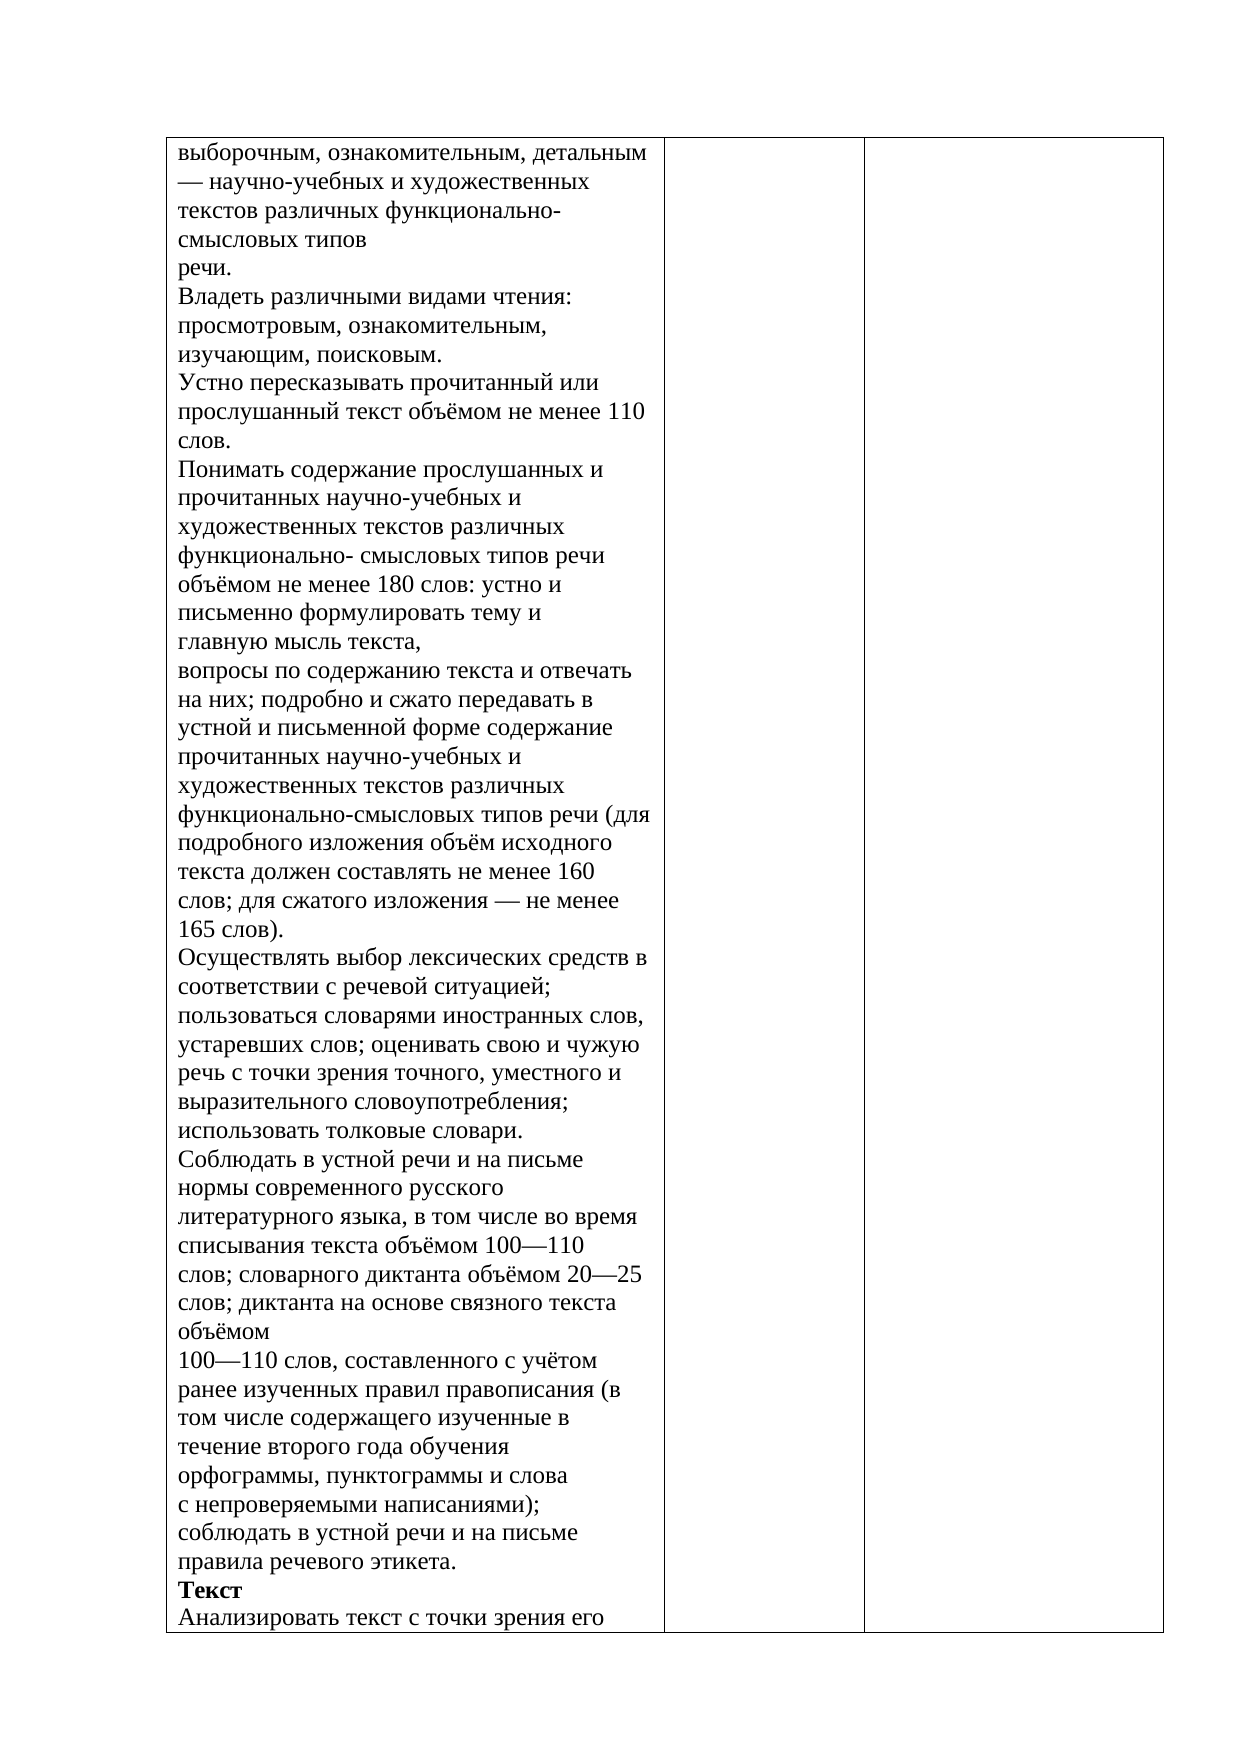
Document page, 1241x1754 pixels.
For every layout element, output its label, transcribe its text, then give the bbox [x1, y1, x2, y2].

table_header [865, 138, 1163, 1632]
table_header [665, 138, 864, 1632]
table_header выборочным, ознакомительным, детальным — научно-учебных и художественных текстов различных функционально- смысловых типов речи. Владеть различными видами чтения: просмотровым, ознакомительным, изучающим, поисковым. Устно пересказывать прочитанный или прослушанный текст объёмом не менее 110 слов. Понимать содержание прослушанных и прочитанных научно-учебных и художественных текстов различных функционально- смысловых типов речи объёмом не менее 180 слов: устно и письменно формулировать тему и главную мысль текста, вопросы по содержанию текста и отвечать на них; подробно и сжато передавать в устной и письменной форме содержание прочитанных научно-учебных и художественных текстов различных функционально-смысловых типов речи (для подробного изложения объём исходного текста должен составлять не менее 160 слов; для сжатого изложения — не менее 165 слов). Осуществлять выбор лексических средств в соответствии с речевой ситуацией; пользоваться словарями иностранных слов, устаревших слов; оценивать свою и чужую речь с точки зрения точного, уместного и выразительного словоупотребления; использовать толковые словари. Соблюдать в устной речи и на письме нормы современного русского литературного языка, в том числе во время списывания текста объёмом 100—110 слов; словарного диктанта объёмом 20—25 слов; диктанта на основе связного текста объёмом 100—110 слов, составленного с учётом ранее изученных правил правописания (в том числе содержащего изученные в течение второго года обучения орфограммы, пунктограммы и слова с непроверяемыми написаниями); соблюдать в устной речи и на письме правила речевого этикета. Текст Анализировать текст с точки зрения его [167, 138, 664, 1632]
